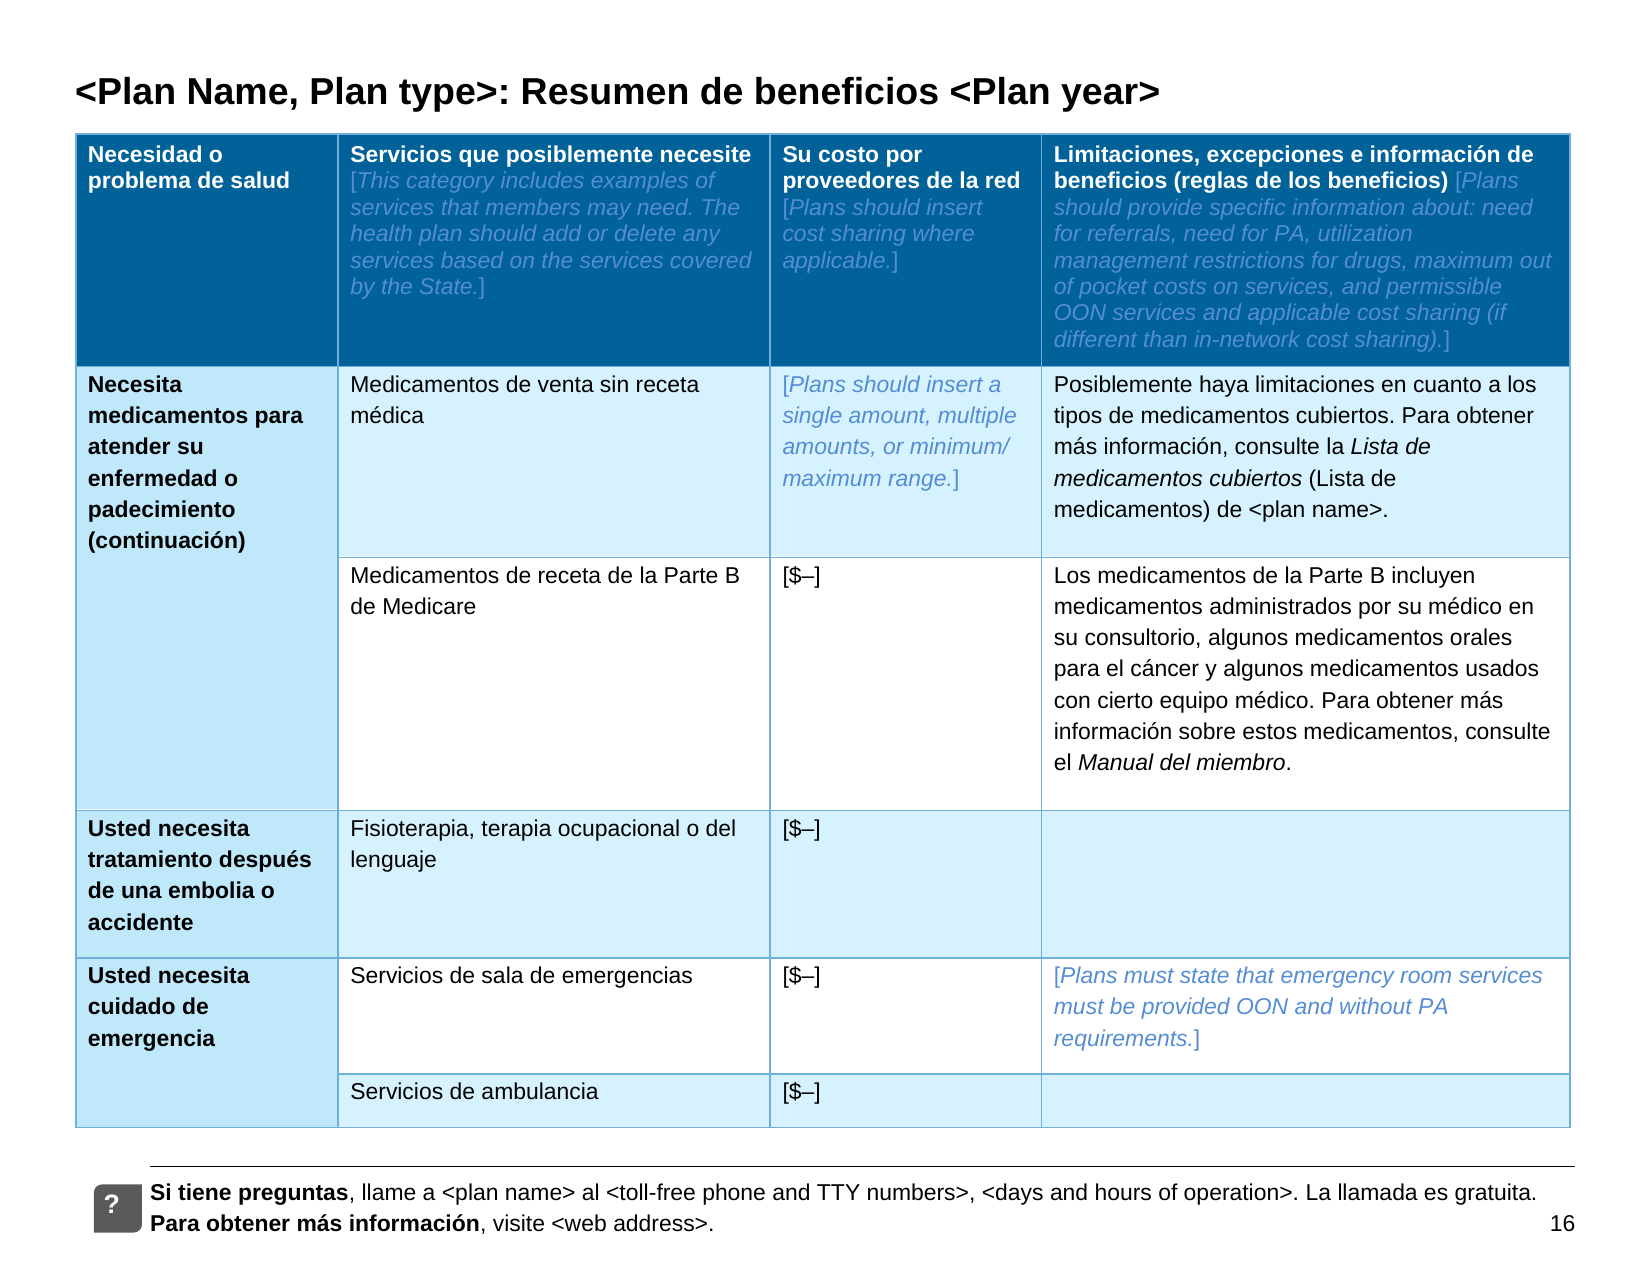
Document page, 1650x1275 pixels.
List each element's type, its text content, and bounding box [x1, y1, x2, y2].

table_header Su costo por proveedores de la red [Plans should insert cost sharing where applicable.] [771, 135, 1041, 366]
table_cell Medicamentos de receta de la Parte B de Medicare [339, 558, 769, 809]
table_cell Servicios de sala de emergencias [339, 959, 769, 1073]
table_cell Los medicamentos de la Parte B incluyen medicamentos administrados por su médico en su consultorio, algunos medicamentos orales para el cáncer y algunos medicamentos usados con cierto equipo médico. Para obtener más información sobre estos medicamentos, consulte el Manual del miembro. [1042, 558, 1569, 809]
table_cell Fisioterapia, terapia ocupacional o del lenguaje [339, 811, 769, 957]
table_header Limitaciones, excepciones e información de beneficios (reglas de los beneficios) [Plans should provide specific information about: need for referrals, need for PA, utilization management restrictions for drugs, maximum out of pocket costs on services, and permissible OON services and applicable cost sharing (if different than in-network cost sharing).] [1042, 135, 1569, 366]
table_header Servicios que posiblemente necesite [This category includes examples of services that members may need. The health plan should add or delete any services based on the services covered by the State.] [339, 135, 769, 366]
table_cell Servicios de ambulancia [339, 1075, 769, 1127]
table_cell [1042, 1075, 1569, 1127]
table_cell [$–] [771, 811, 1041, 957]
table_cell [Plans should insert a single amount, multiple amounts, or minimum/ maximum range.] [771, 367, 1041, 556]
table_cell Usted necesita tratamiento después de una embolia o accidente [77, 811, 337, 957]
table_cell Usted necesita cuidado de emergencia [77, 959, 337, 1127]
table_cell [Plans must state that emergency room services must be provided OON and without PA requirements.] [1042, 959, 1569, 1073]
table_header Necesidad o problema de salud [77, 135, 337, 366]
table_cell Posiblemente haya limitaciones en cuanto a los tipos de medicamentos cubiertos. Para obtener más información, consulte la Lista de medicamentos cubiertos (Lista de medicamentos) de <plan name>. [1042, 367, 1569, 556]
table_cell Medicamentos de venta sin receta médica [339, 367, 769, 556]
table_cell [1042, 811, 1569, 957]
table_cell [$–] [771, 558, 1041, 809]
table_cell [$–] [771, 1075, 1041, 1127]
table_cell Necesita medicamentos para atender su enfermedad o padecimiento (continuación) [77, 367, 337, 809]
table_cell [$–] [771, 959, 1041, 1073]
